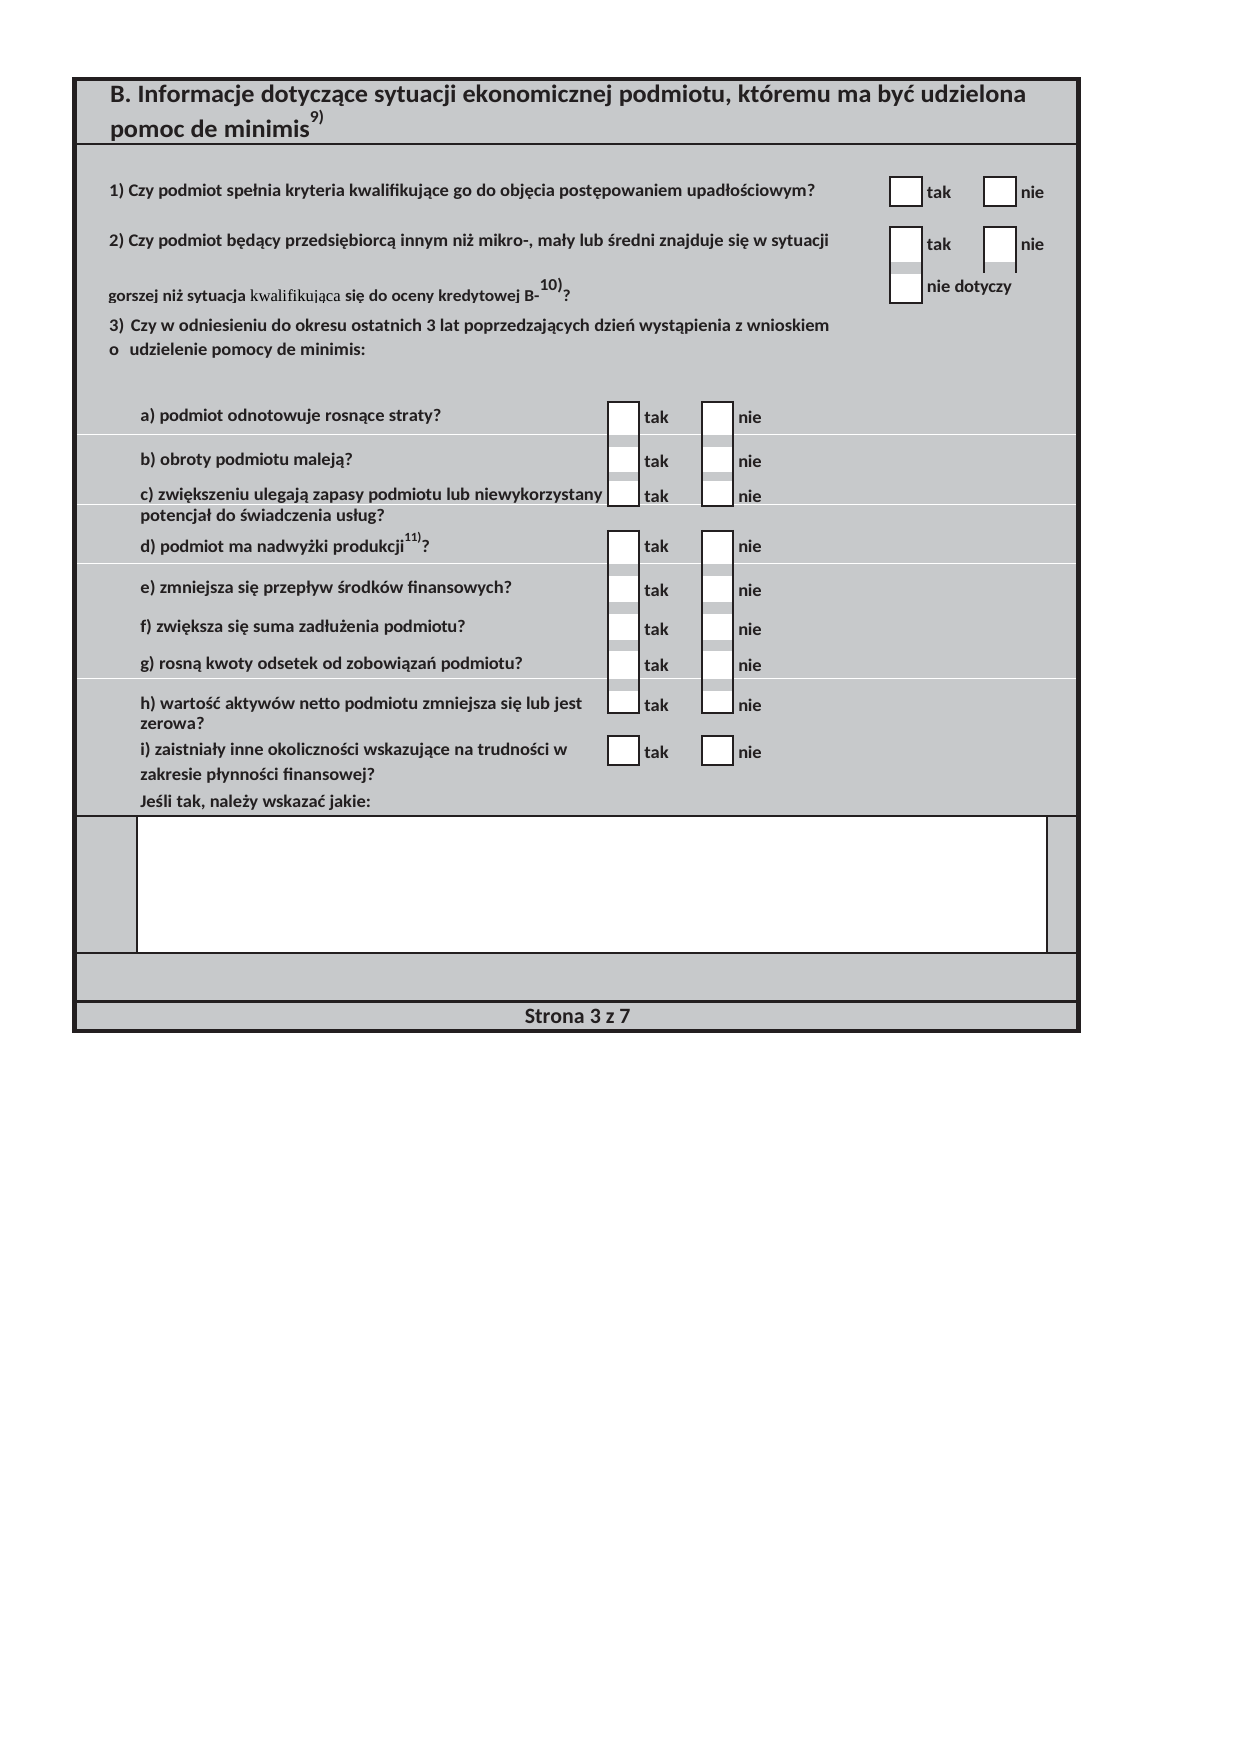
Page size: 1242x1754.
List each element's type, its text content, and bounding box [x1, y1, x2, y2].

table_cell nie dotyczy [923, 272, 1076, 302]
table_cell 2) Czy podmiot będący przedsiębiorcą innym niż mikro-, mały lub średni znajduje się w sytuacji [77, 226, 889, 262]
table_cell [703, 737, 732, 764]
table_cell [77, 145, 1076, 176]
table_cell c) zwiększeniu ulegają zapasy podmiotu lub niewykorzystany [77, 480, 607, 504]
table_cell [609, 447, 638, 472]
table_cell tak [640, 688, 701, 712]
table_cell Strona 3 z 7 [77, 1003, 1076, 1029]
table_cell [609, 576, 638, 602]
table_cell [77, 817, 136, 952]
table_cell nie [1017, 176, 1076, 205]
table_cell tak [640, 445, 701, 472]
table_cell gorszej niż sytuacja kwalifikująca się do oceny kredytowej B-10)? [77, 272, 889, 302]
table_cell [891, 228, 921, 262]
table_cell nie [734, 735, 1076, 764]
table_cell b) obroty podmiotu maleją? [77, 445, 607, 472]
table_cell [703, 576, 732, 602]
table_cell tak [640, 649, 701, 678]
table_cell [703, 651, 732, 678]
table_cell h) wartość aktywów netto podmiotu zmniejsza się lub jest [77, 688, 607, 712]
table_cell a) podmiot odnotowuje rosnące straty? [77, 401, 607, 434]
table_cell [1048, 817, 1076, 952]
table_cell [891, 274, 921, 302]
table_cell nie [734, 530, 1076, 563]
table_cell d) podmiot ma nadwyżki produkcji11)? [77, 530, 607, 563]
table_cell nie [734, 573, 1076, 602]
table_cell tak [640, 612, 701, 640]
table_cell [77, 954, 1076, 1000]
table_cell nie [1017, 226, 1076, 262]
table_cell [703, 691, 732, 712]
table_cell tak [640, 480, 701, 504]
table_cell [609, 532, 638, 563]
table_cell [703, 481, 732, 504]
table_cell tak [640, 573, 701, 602]
table_cell [703, 447, 732, 472]
table_cell tak [923, 176, 983, 205]
table_cell nie [734, 649, 1076, 678]
table_cell zerowa? [77, 712, 1076, 735]
table_cell i) zaistniały inne okoliczności wskazujące na trudności w [77, 735, 607, 764]
table_cell [891, 178, 921, 205]
table_cell potencjał do świadczenia usług? [77, 505, 1076, 530]
table_cell tak [640, 735, 701, 764]
table_cell nie [734, 480, 1076, 504]
table_cell tak [640, 530, 701, 563]
table_cell nie [734, 445, 1076, 472]
table_cell tak [923, 226, 983, 262]
table_cell [985, 178, 1015, 205]
table_cell [609, 481, 638, 504]
table_cell [138, 817, 1046, 952]
table_cell [703, 614, 732, 640]
table_cell 1) Czy podmiot spełnia kryteria kwalifikujące go do objęcia postępowaniem upadłościowym? [77, 176, 889, 205]
table_cell 3) Czy w odniesieniu do okresu ostatnich 3 lat poprzedzających dzień wystąpienia z wnioskiem o udzielenie pomocy de minimis: [77, 302, 1076, 401]
table_cell zakresie płynności finansowej? Jeśli tak, należy wskazać jakie: [77, 764, 1076, 815]
table_cell [985, 228, 1015, 262]
table_cell nie [734, 401, 1076, 434]
table_cell [609, 614, 638, 640]
table_cell e) zmniejsza się przepływ środków finansowych? [77, 573, 607, 602]
table_header B. Informacje dotyczące sytuacji ekonomicznej podmiotu, któremu ma być udzielona pomoc de minimis9) [77, 81, 1076, 143]
table_cell nie [734, 688, 1076, 712]
table_cell nie [734, 612, 1076, 640]
table_cell g) rosną kwoty odsetek od zobowiązań podmiotu? [77, 649, 607, 678]
table_cell [609, 737, 638, 764]
table_cell [77, 205, 1076, 226]
table_cell f) zwiększa się suma zadłużenia podmiotu? [77, 612, 607, 640]
table_cell tak [640, 401, 701, 434]
table_cell [609, 403, 638, 434]
table_cell [609, 651, 638, 678]
table_cell [609, 691, 638, 712]
table_cell [703, 532, 732, 563]
table_cell [703, 403, 732, 434]
